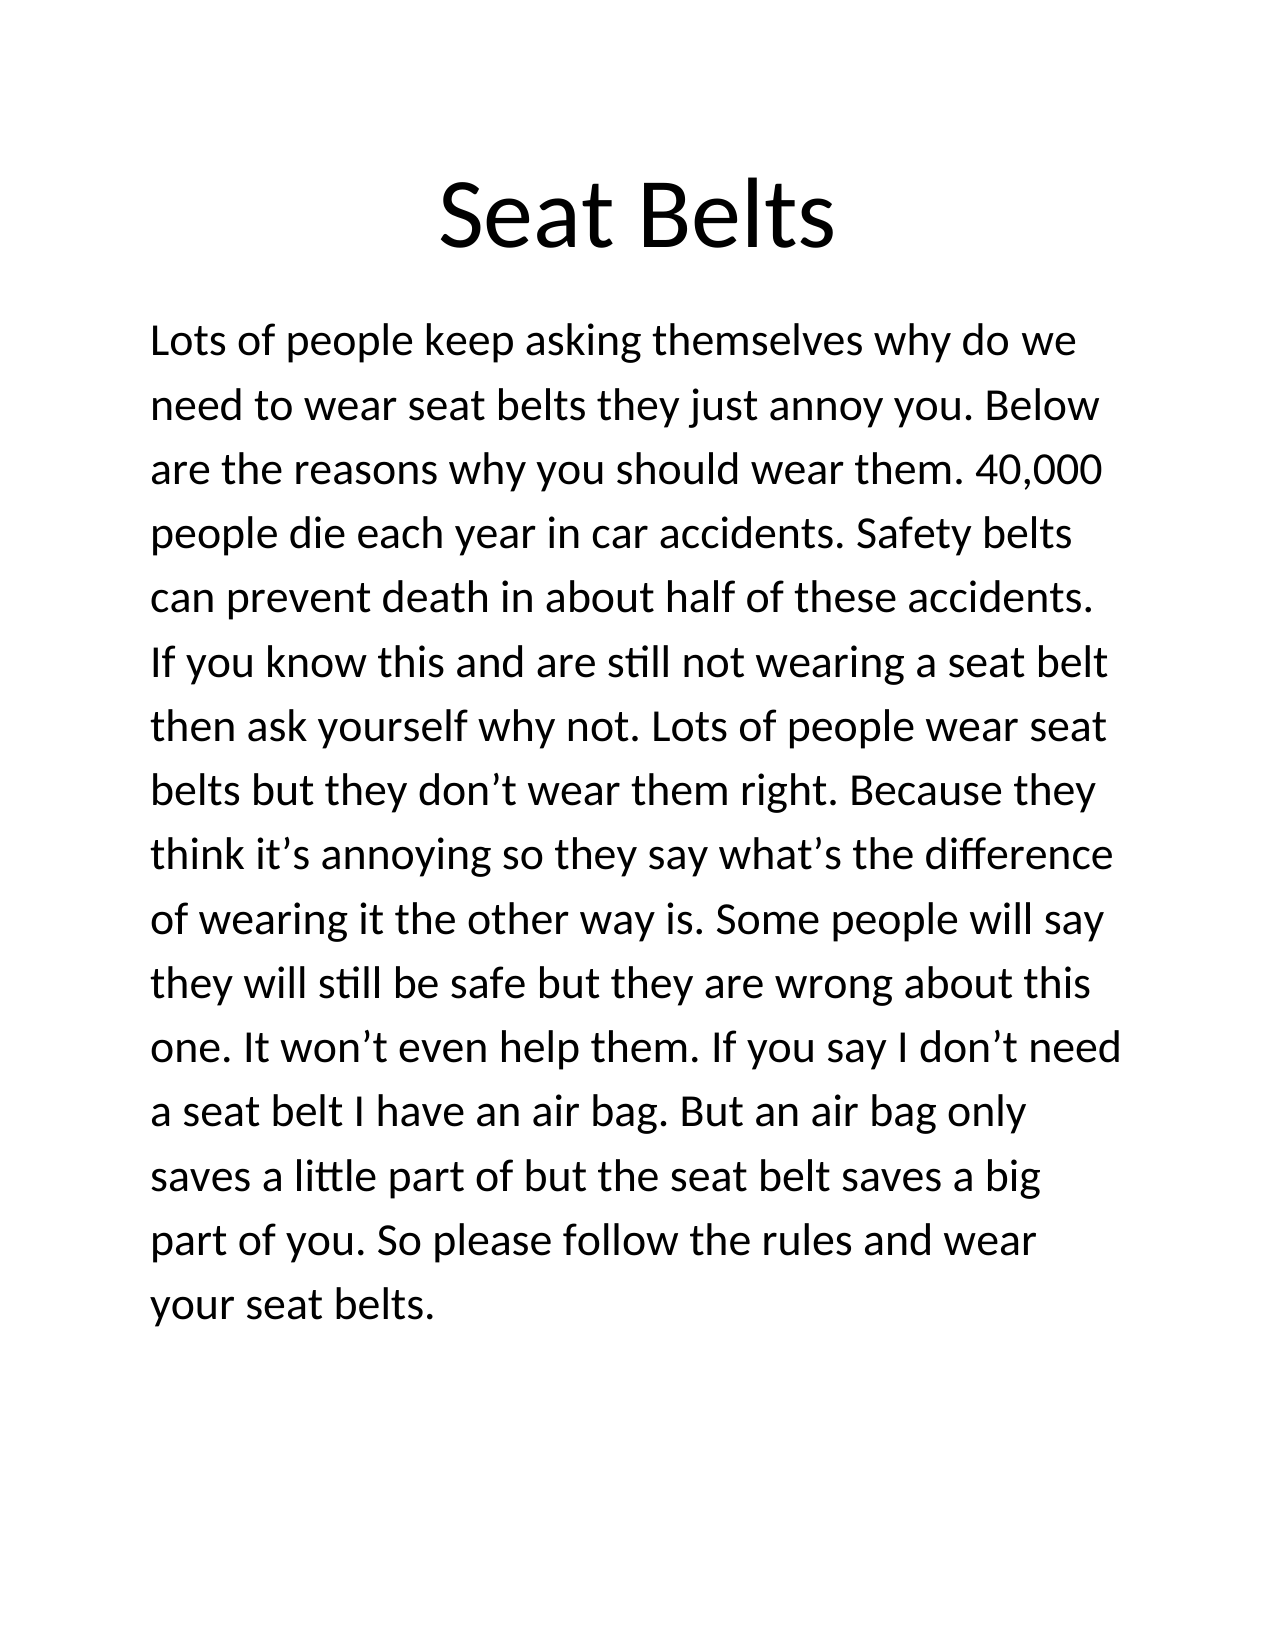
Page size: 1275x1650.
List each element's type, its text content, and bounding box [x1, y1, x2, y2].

text Seat Belts [150, 150, 1125, 272]
text Lots of people keep asking themselves why do we need to wear seat belts they just annoy you. Below are the reasons why you should wear them. 40,000 people die each year in car accidents. Safety belts can prevent death in about half of these accidents. If you know this and are still not wearing a seat belt then ask yourself why not. Lots of people wear seat belts but they don’t wear them right. Because they think it’s annoying so they say what’s the difference of wearing it the other way is. Some people will say they will still be safe but they are wrong about this one. It won’t even help them. If you say I don’t need a seat belt I have an air bag. But an air bag only saves a little part of but the seat belt saves a big part of you. So please follow the rules and wear your seat belts. [150, 311, 1125, 1331]
